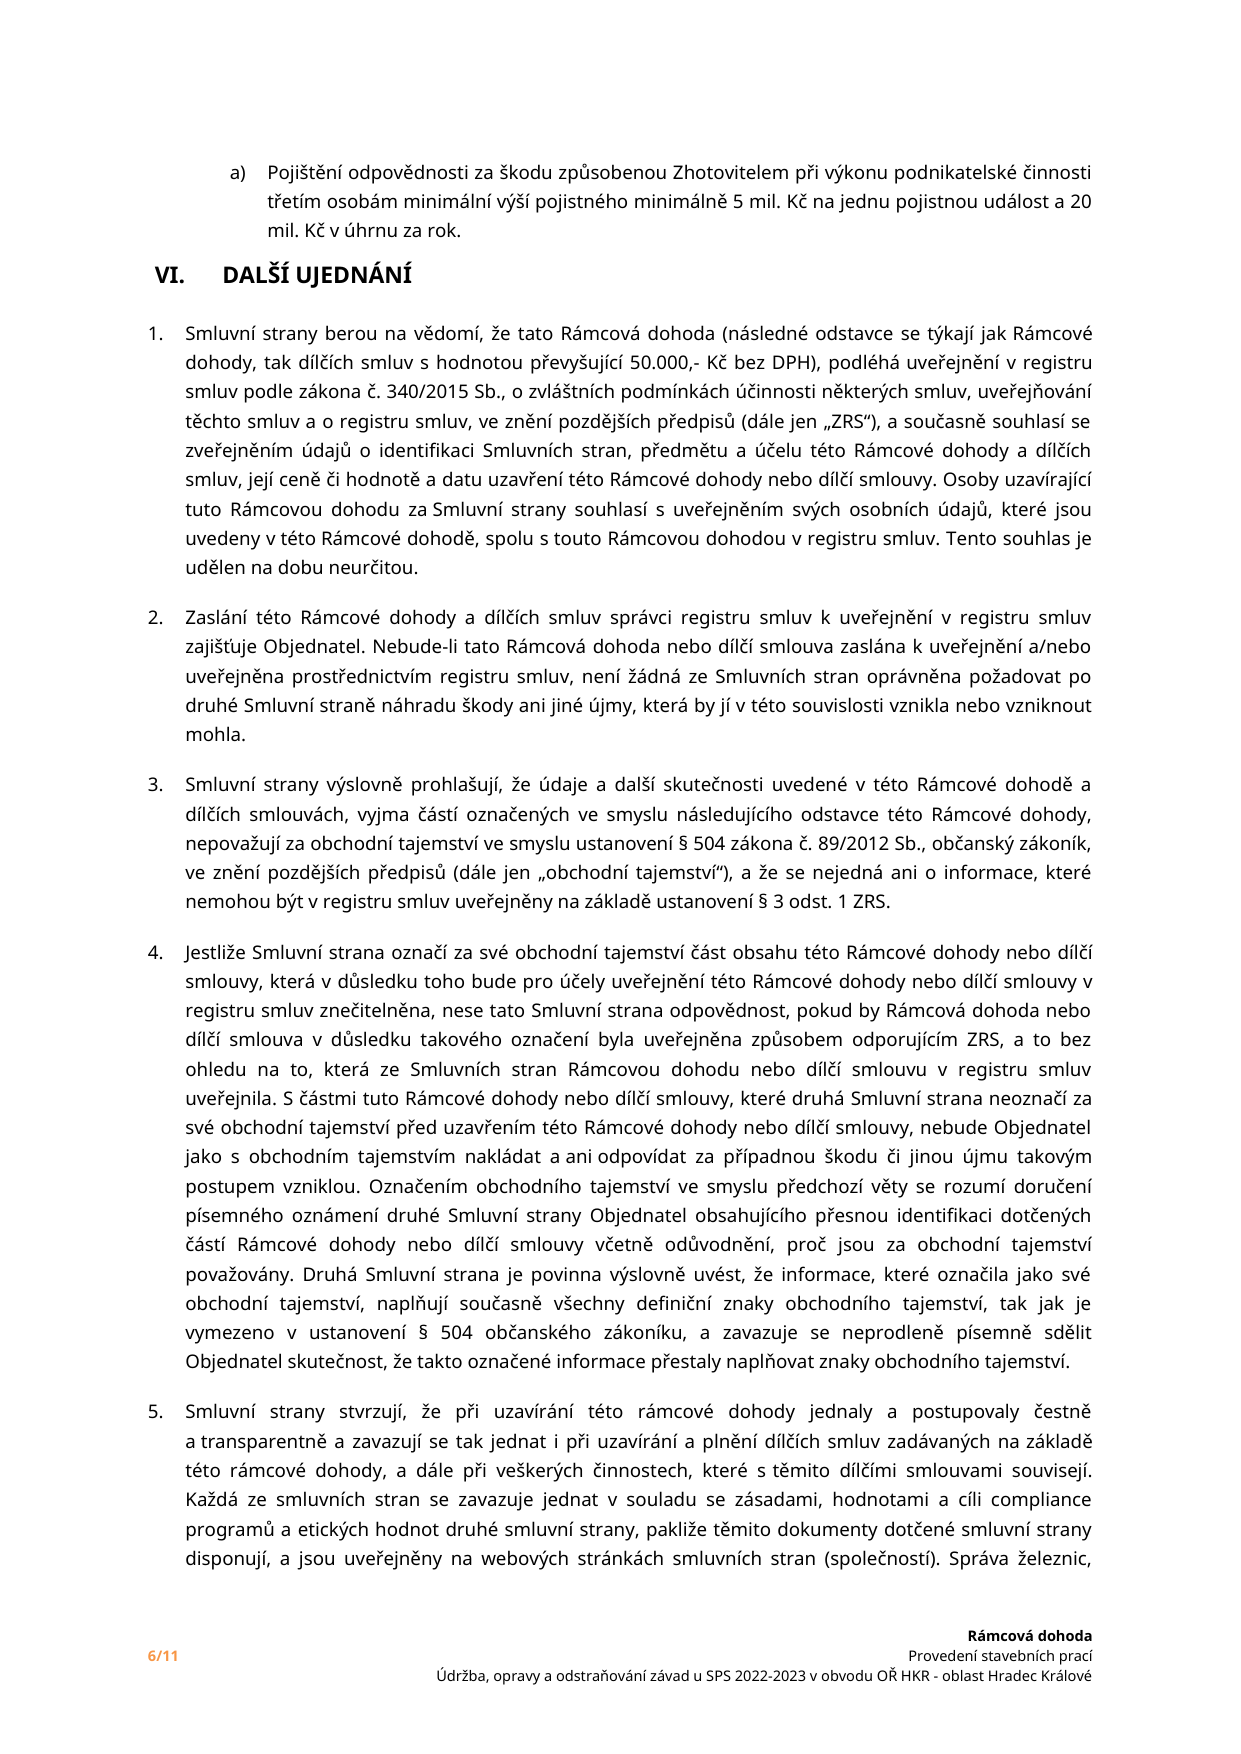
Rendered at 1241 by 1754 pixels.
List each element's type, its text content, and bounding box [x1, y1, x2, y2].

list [148, 1399, 1093, 1571]
list Smluvní strany berou na vědomí, že tato Rámcová dohoda (následné odstavce se týkají jak Rámcové dohody, tak dílčích smluv s hodnotou převyšující 50.000,- Kč bez DPH), podléhá uveřejnění v registru smluv podle zákona č. 340/2015 Sb., o zvláštních podmínkách účinnosti některých smluv, uveřejňování těchto smluv a o registru smluv, ve znění pozdějších předpisů (dále jen „ZRS“), a současně souhlasí se zveřejněním údajů o identifikaci Smluvních stran, předmětu a účelu této Rámcové dohody a dílčích smluv, její ceně či hodnotě a datu uzavření této Rámcové dohody nebo dílčí smlouvy. Osoby uzavírající tuto Rámcovou dohodu za Smluvní strany souhlasí s uveřejněním svých osobních údajů, které jsou uvedeny v této Rámcové dohodě, spolu s touto Rámcovou dohodou v registru smluv. Tento souhlas je udělen na dobu neurčitou. [148, 320, 1093, 580]
list Smluvní strany výslovně prohlašují, že údaje a další skutečnosti uvedené v této Rámcové dohodě a dílčích smlouvách, vyjma částí označených ve smyslu následujícího odstavce této Rámcové dohody, nepovažují za obchodní tajemství ve smyslu ustanovení § 504 zákona č. 89/2012 Sb., občanský zákoník, ve znění pozdějších předpisů (dále jen „obchodní tajemství“), a že se nejedná ani o informace, které nemohou být v registru smluv uveřejněny na základě ustanovení § 3 odst. 1 ZRS. [148, 772, 1093, 914]
list Pojištění odpovědnosti za škodu způsobenou Zhotovitelem při výkonu podnikatelské činnosti třetím osobám minimální výší pojistného minimálně 5 mil. Kč na jednu pojistnou událost a 20 mil. Kč v úhrnu za rok. [229, 159, 1093, 243]
list Jestliže Smluvní strana označí za své obchodní tajemství část obsahu této Rámcové dohody nebo dílčí smlouvy, která v důsledku toho bude pro účely uveřejnění této Rámcové dohody nebo dílčí smlouvy v registru smluv znečitelněna, nese tato Smluvní strana odpovědnost, pokud by Rámcová dohoda nebo dílčí smlouva v důsledku takového označení byla uveřejněna způsobem odporujícím ZRS, a to bez ohledu na to, která ze Smluvních stran Rámcovou dohodu nebo dílčí smlouvu v registru smluv uveřejnila. S částmi tuto Rámcové dohody nebo dílčí smlouvy, které druhá Smluvní strana neoznačí za své obchodní tajemství před uzavřením této Rámcové dohody nebo dílčí smlouvy, nebude Objednatel jako s obchodním tajemstvím nakládat a ani odpovídat za případnou škodu či jinou újmu takovým postupem vzniklou. Označením obchodního tajemství ve smyslu předchozí věty se rozumí doručení písemného oznámení druhé Smluvní strany Objednatel obsahujícího přesnou identifikaci dotčených částí Rámcové dohody nebo dílčí smlouvy včetně odůvodnění, proč jsou za obchodní tajemství považovány. Druhá Smluvní strana je povinna výslovně uvést, že informace, které označila jako své obchodní tajemství, naplňují současně všechny definiční znaky obchodního tajemství, tak jak je vymezeno v ustanovení § 504 občanského zákoníku, a zavazuje se neprodleně písemně sdělit Objednatel skutečnost, že takto označené informace přestaly naplňovat znaky obchodního tajemství. [148, 939, 1093, 1374]
list Zaslání této Rámcové dohody a dílčích smluv správci registru smluv k uveřejnění v registru smluv zajišťuje Objednatel. Nebude-li tato Rámcová dohoda nebo dílčí smlouva zaslána k uveřejnění a/nebo uveřejněna prostřednictvím registru smluv, není žádná ze Smluvních stran oprávněna požadovat po druhé Smluvní straně náhradu škody ani jiné újmy, která by jí v této souvislosti vznikla nebo vzniknout mohla. [148, 604, 1093, 747]
list DALŠÍ UJEDNÁNÍ [185, 259, 1093, 291]
